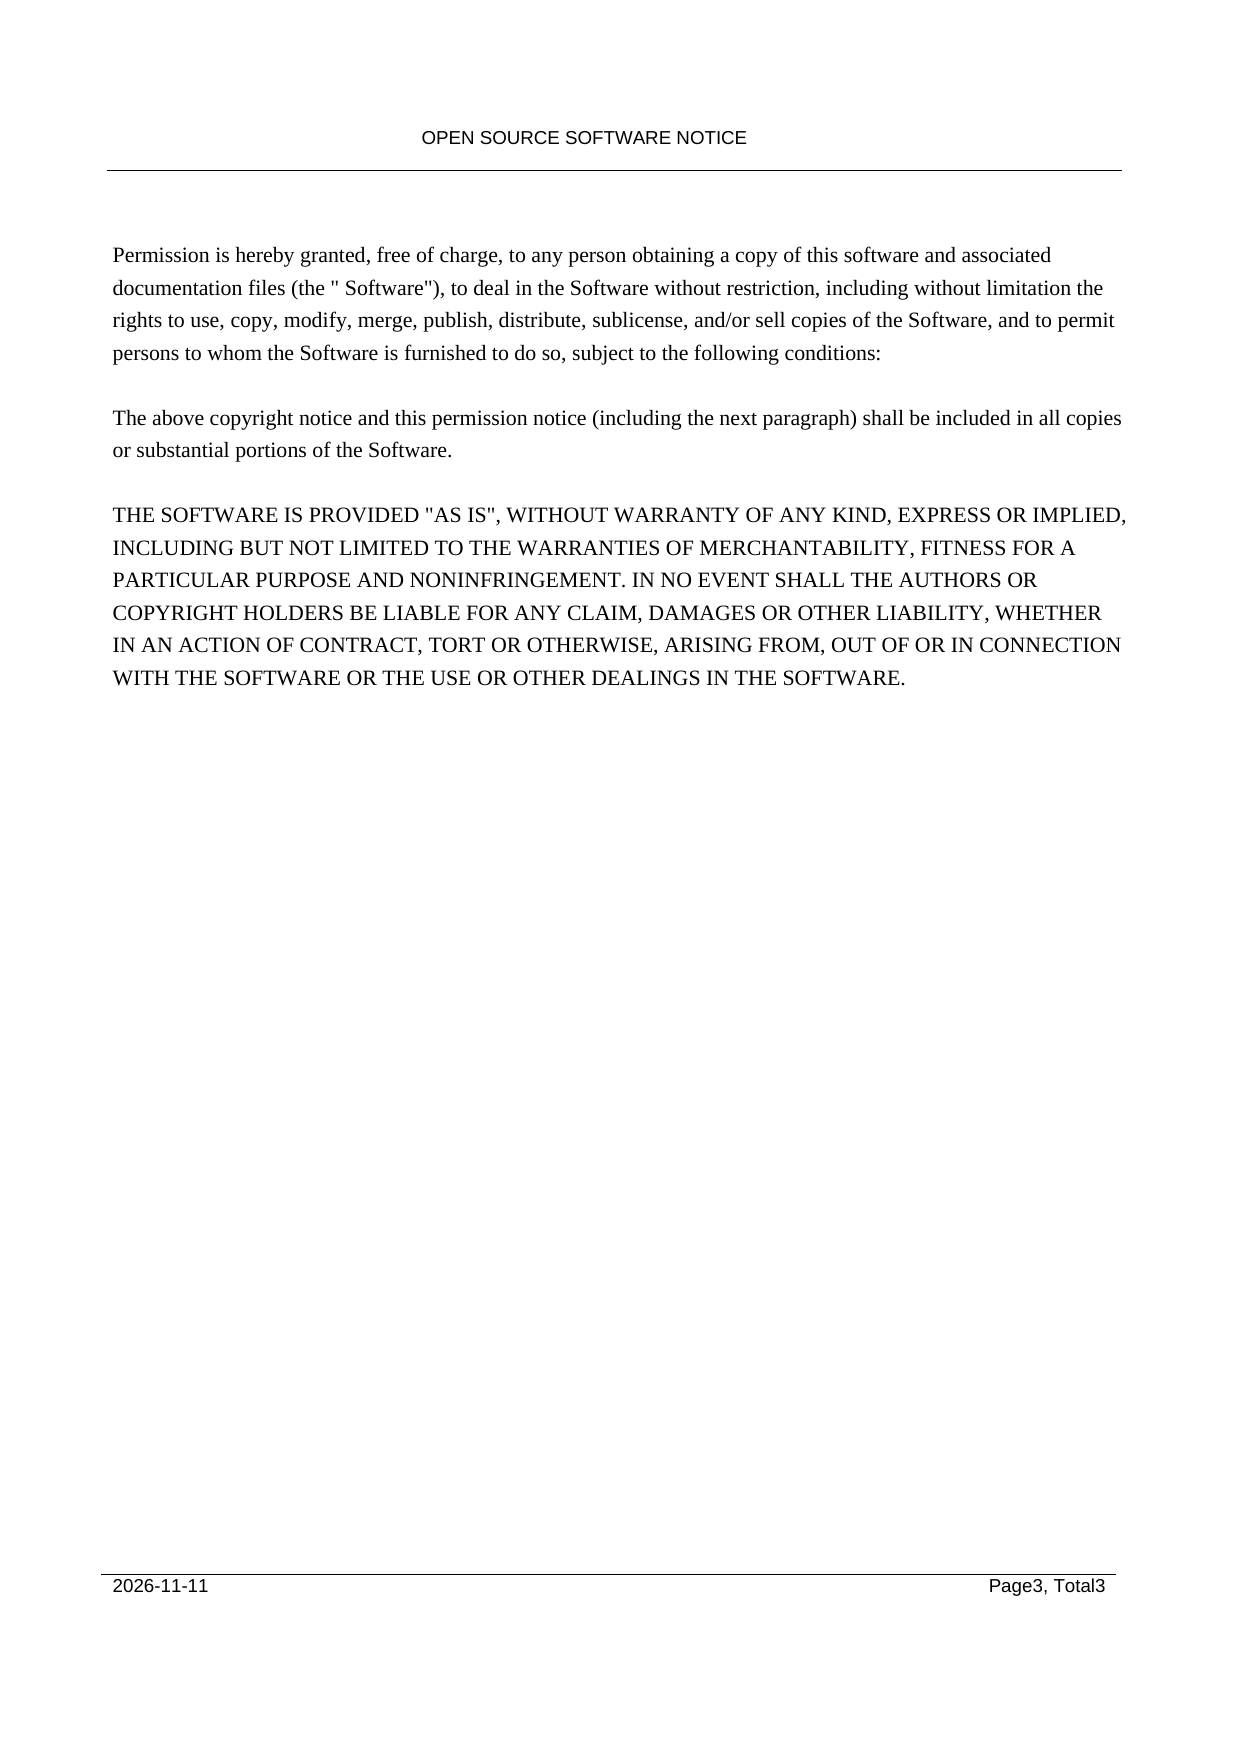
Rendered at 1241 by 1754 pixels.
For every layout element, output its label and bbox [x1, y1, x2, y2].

text [112, 206, 1128, 726]
